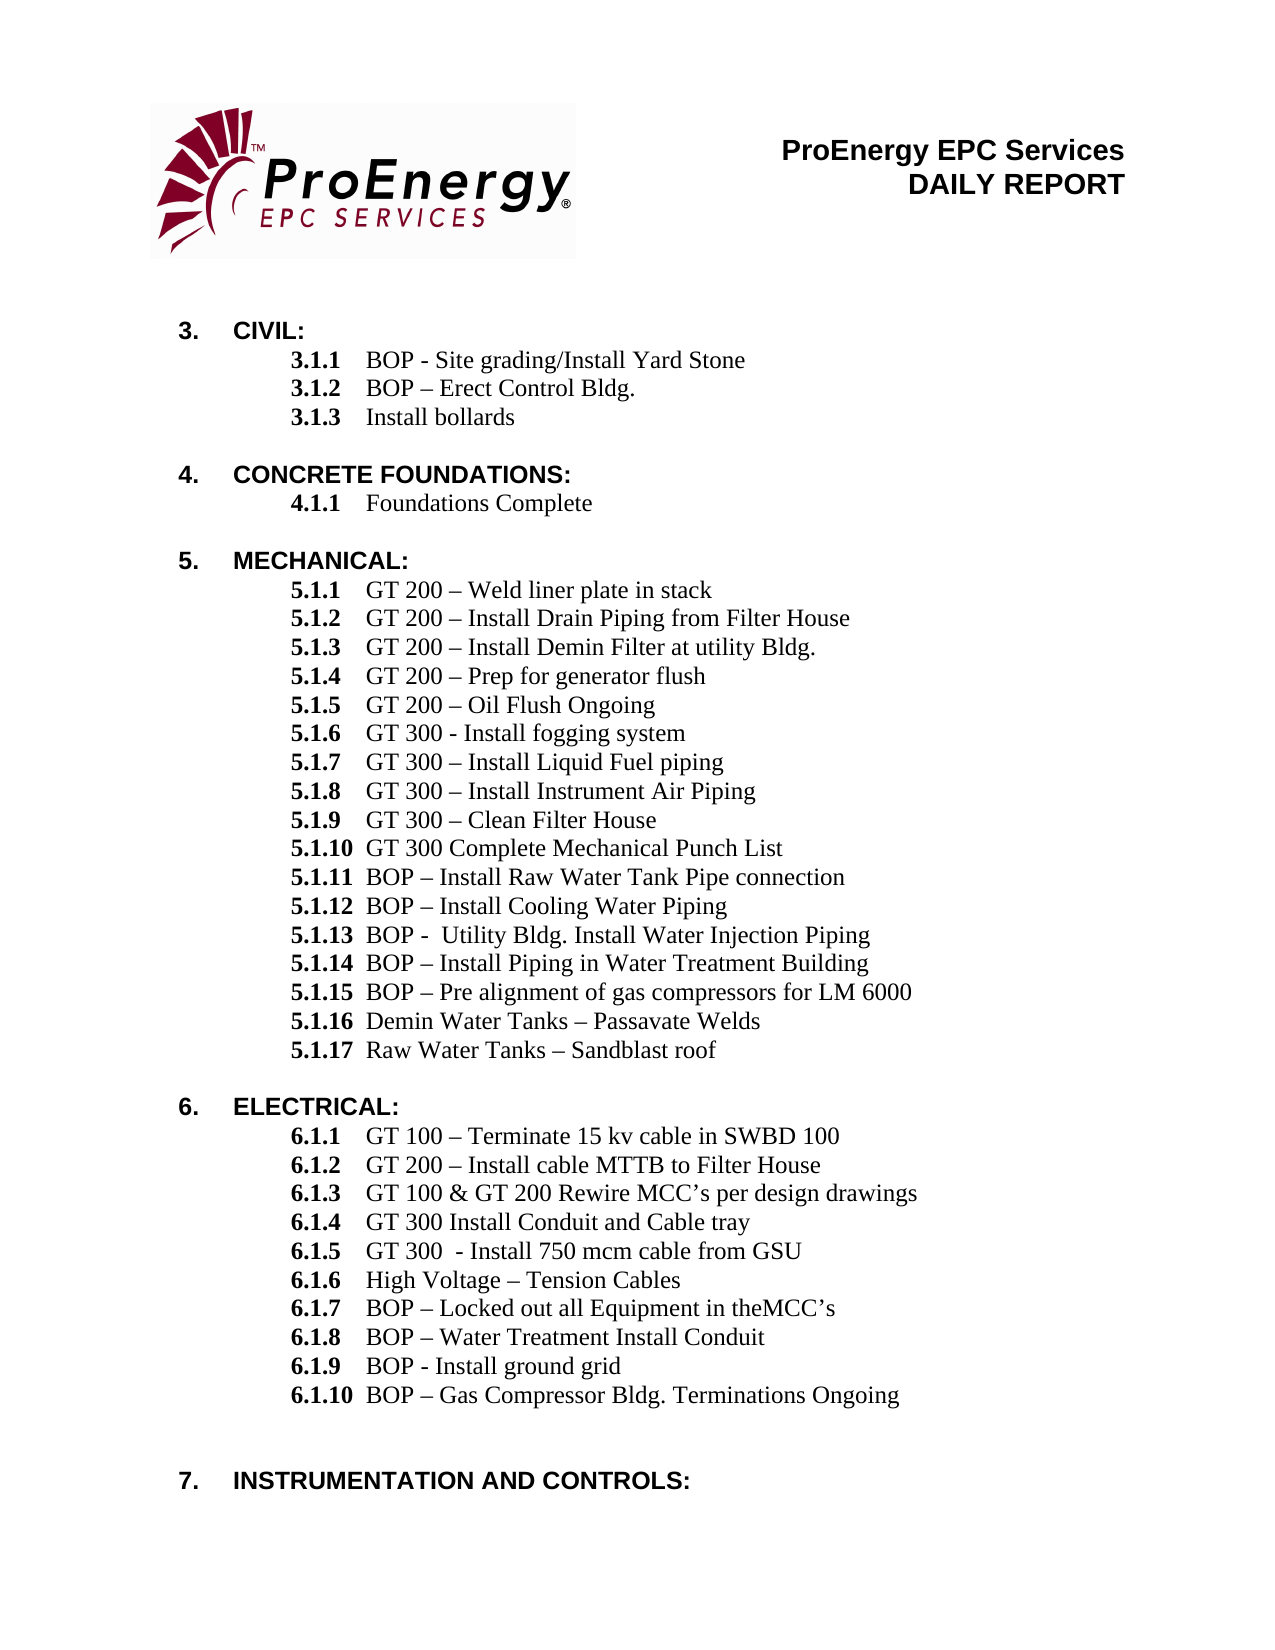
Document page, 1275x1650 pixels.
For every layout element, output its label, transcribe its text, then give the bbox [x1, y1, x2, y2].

list CONCRETE FOUNDATIONS: [178, 460, 1125, 488]
list GT 200 – Weld liner plate in stack [291, 575, 1125, 603]
list GT 300 Complete Mechanical Punch List [291, 833, 1125, 862]
list BOP - Install ground grid [291, 1351, 1125, 1380]
list BOP – Install Cooling Water Piping [291, 891, 1125, 920]
list CIVIL: [178, 316, 1125, 345]
list GT 300 – Install Liquid Fuel piping [291, 747, 1125, 776]
list MECHANICAL: [178, 546, 1125, 575]
list BOP – Erect Control Bldg. [291, 373, 1125, 402]
list BOP – Water Treatment Install Conduit [291, 1322, 1125, 1351]
list GT 200 – Oil Flush Ongoing [291, 690, 1125, 718]
list BOP – Install Piping in Water Treatment Building [291, 948, 1125, 977]
list GT 300 – Install Instrument Air Piping [291, 776, 1125, 805]
list ELECTRICAL: [178, 1092, 1125, 1121]
list BOP - Utility Bldg. Install Water Injection Piping [291, 920, 1125, 948]
list BOP - Site grading/Install Yard Stone [291, 345, 1125, 373]
list GT 200 – Install Demin Filter at utility Bldg. [291, 632, 1125, 661]
list Install bollards [291, 402, 1125, 431]
list BOP – Locked out all Equipment in theMCC’s [291, 1293, 1125, 1322]
list GT 200 – Install Drain Piping from Filter House [291, 603, 1125, 632]
list GT 300 - Install 750 mcm cable from GSU [291, 1236, 1125, 1265]
list High Voltage – Tension Cables [291, 1265, 1125, 1293]
list GT 200 – Prep for generator flush [291, 661, 1125, 690]
list INSTRUMENTATION AND CONTROLS: [178, 1466, 1125, 1495]
list GT 300 Install Conduit and Cable tray [291, 1207, 1125, 1236]
list GT 300 - Install fogging system [291, 718, 1125, 747]
list BOP – Install Raw Water Tank Pipe connection [291, 862, 1125, 891]
list Foundations Complete [291, 488, 1125, 517]
list GT 100 – Terminate 15 kv cable in SWBD 100 [291, 1121, 1125, 1150]
list BOP – Gas Compressor Bldg. Terminations Ongoing [291, 1380, 1125, 1408]
picture [150, 103, 577, 259]
list Raw Water Tanks – Sandblast roof [291, 1035, 1125, 1063]
list GT 200 – Install cable MTTB to Filter House [291, 1150, 1125, 1178]
list BOP – Pre alignment of gas compressors for LM 6000 [291, 977, 1125, 1006]
list GT 300 – Clean Filter House [291, 805, 1125, 833]
list Demin Water Tanks – Passavate Welds [291, 1006, 1125, 1035]
list GT 100 & GT 200 Rewire MCC’s per design drawings [291, 1178, 1125, 1207]
